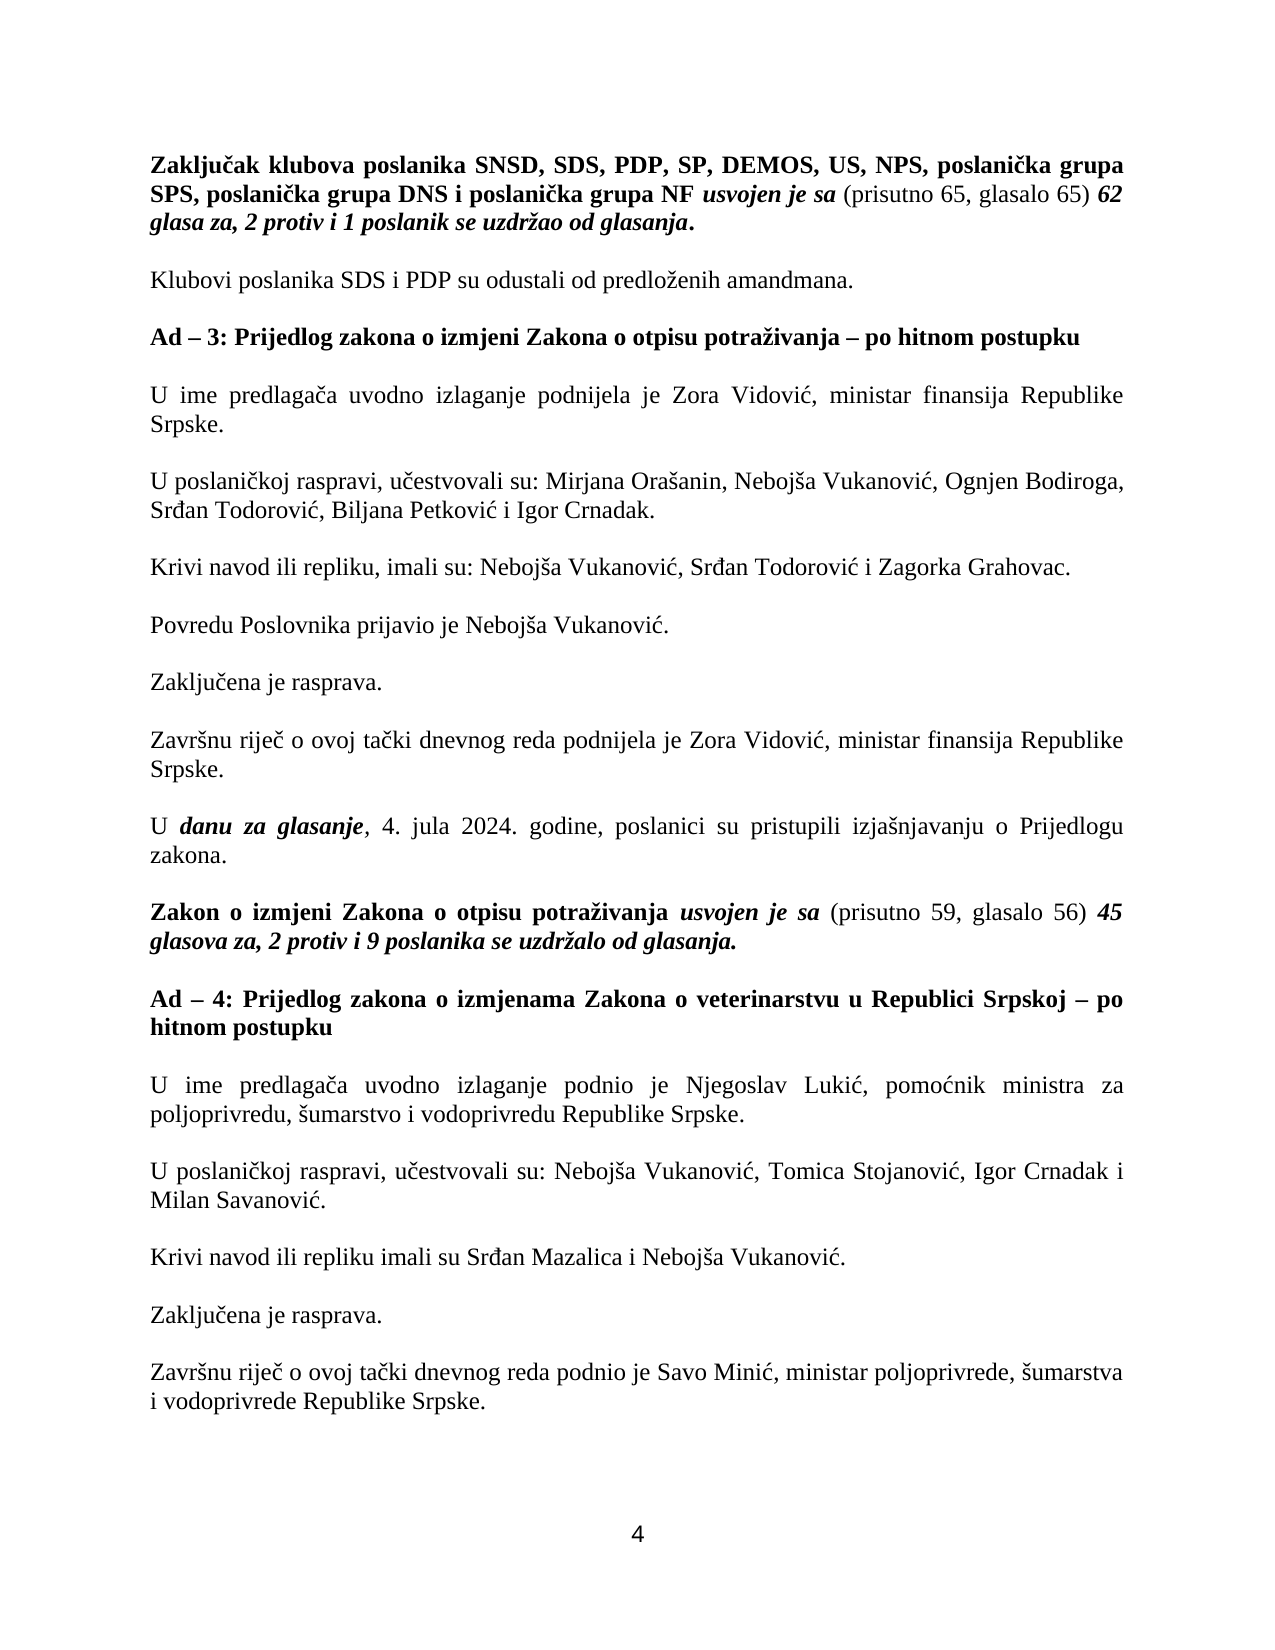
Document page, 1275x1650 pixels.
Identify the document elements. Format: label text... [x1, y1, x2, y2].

text Zaključena je rasprava. [150, 667, 1125, 696]
text Završnu riječ o ovoj tački dnevnog reda podnio je Savo Minić, ministar poljoprivrede, šumarstva i vodoprivrede Republike Srpske. [150, 1357, 1125, 1415]
text Krivi navod ili repliku imali su Srđan Mazalica i Nebojša Vukanović. [150, 1242, 1125, 1271]
text Krivi navod ili repliku, imali su: Nebojša Vukanović, Srđan Todorović i Zagorka Grahovac. [150, 552, 1125, 581]
text U poslaničkoj raspravi, učestvovali su: Mirjana Orašanin, Nebojša Vukanović, Ognjen Bodiroga, Srđan Todorović, Biljana Petković i Igor Crnadak. [150, 466, 1125, 524]
text Klubovi poslanika SDS i PDP su odustali od predloženih amandmana. [150, 265, 1125, 294]
text Ad – 3: Prijedlog zakona o izmjeni Zakona o otpisu potraživanja – po hitnom postupku [150, 322, 1125, 351]
text U ime predlagača uvodno izlaganje podnio je Njegoslav Lukić, pomoćnik ministra za poljoprivredu, šumarstvo i vodoprivredu Republike Srpske. [150, 1070, 1125, 1127]
text Zaključena je rasprava. [150, 1300, 1125, 1329]
text U danu za glasanje, 4. jula 2024. godine, poslanici su pristupili izjašnjavanju o Prijedlogu zakona. [150, 811, 1125, 869]
text Povredu Poslovnika prijavio je Nebojša Vukanović. [150, 610, 1125, 639]
text Završnu riječ o ovoj tački dnevnog reda podnijela je Zora Vidović, ministar finansija Republike Srpske. [150, 725, 1125, 782]
text Zakon o izmjeni Zakona o otpisu potraživanja usvojen je sa (prisutno 59, glasalo 56) 45 glasova za, 2 protiv i 9 poslanika se uzdržalo od glasanja. [150, 897, 1125, 955]
text Zaključak klubova poslanika SNSD, SDS, PDP, SP, DEMOS, US, NPS, poslanička grupa SPS, poslanička grupa DNS i poslanička grupa NF usvojen je sa (prisutno 65, glasalo 65) 62 glasa za, 2 protiv i 1 poslanik se uzdržao od glasanja. [150, 150, 1125, 236]
text U ime predlagača uvodno izlaganje podnijela je Zora Vidović, ministar finansija Republike Srpske. [150, 380, 1125, 437]
text U poslaničkoj raspravi, učestvovali su: Nebojša Vukanović, Tomica Stojanović, Igor Crnadak i Milan Savanović. [150, 1156, 1125, 1214]
text Ad – 4: Prijedlog zakona o izmjenama Zakona o veterinarstvu u Republici Srpskoj – po hitnom postupku [150, 984, 1125, 1041]
